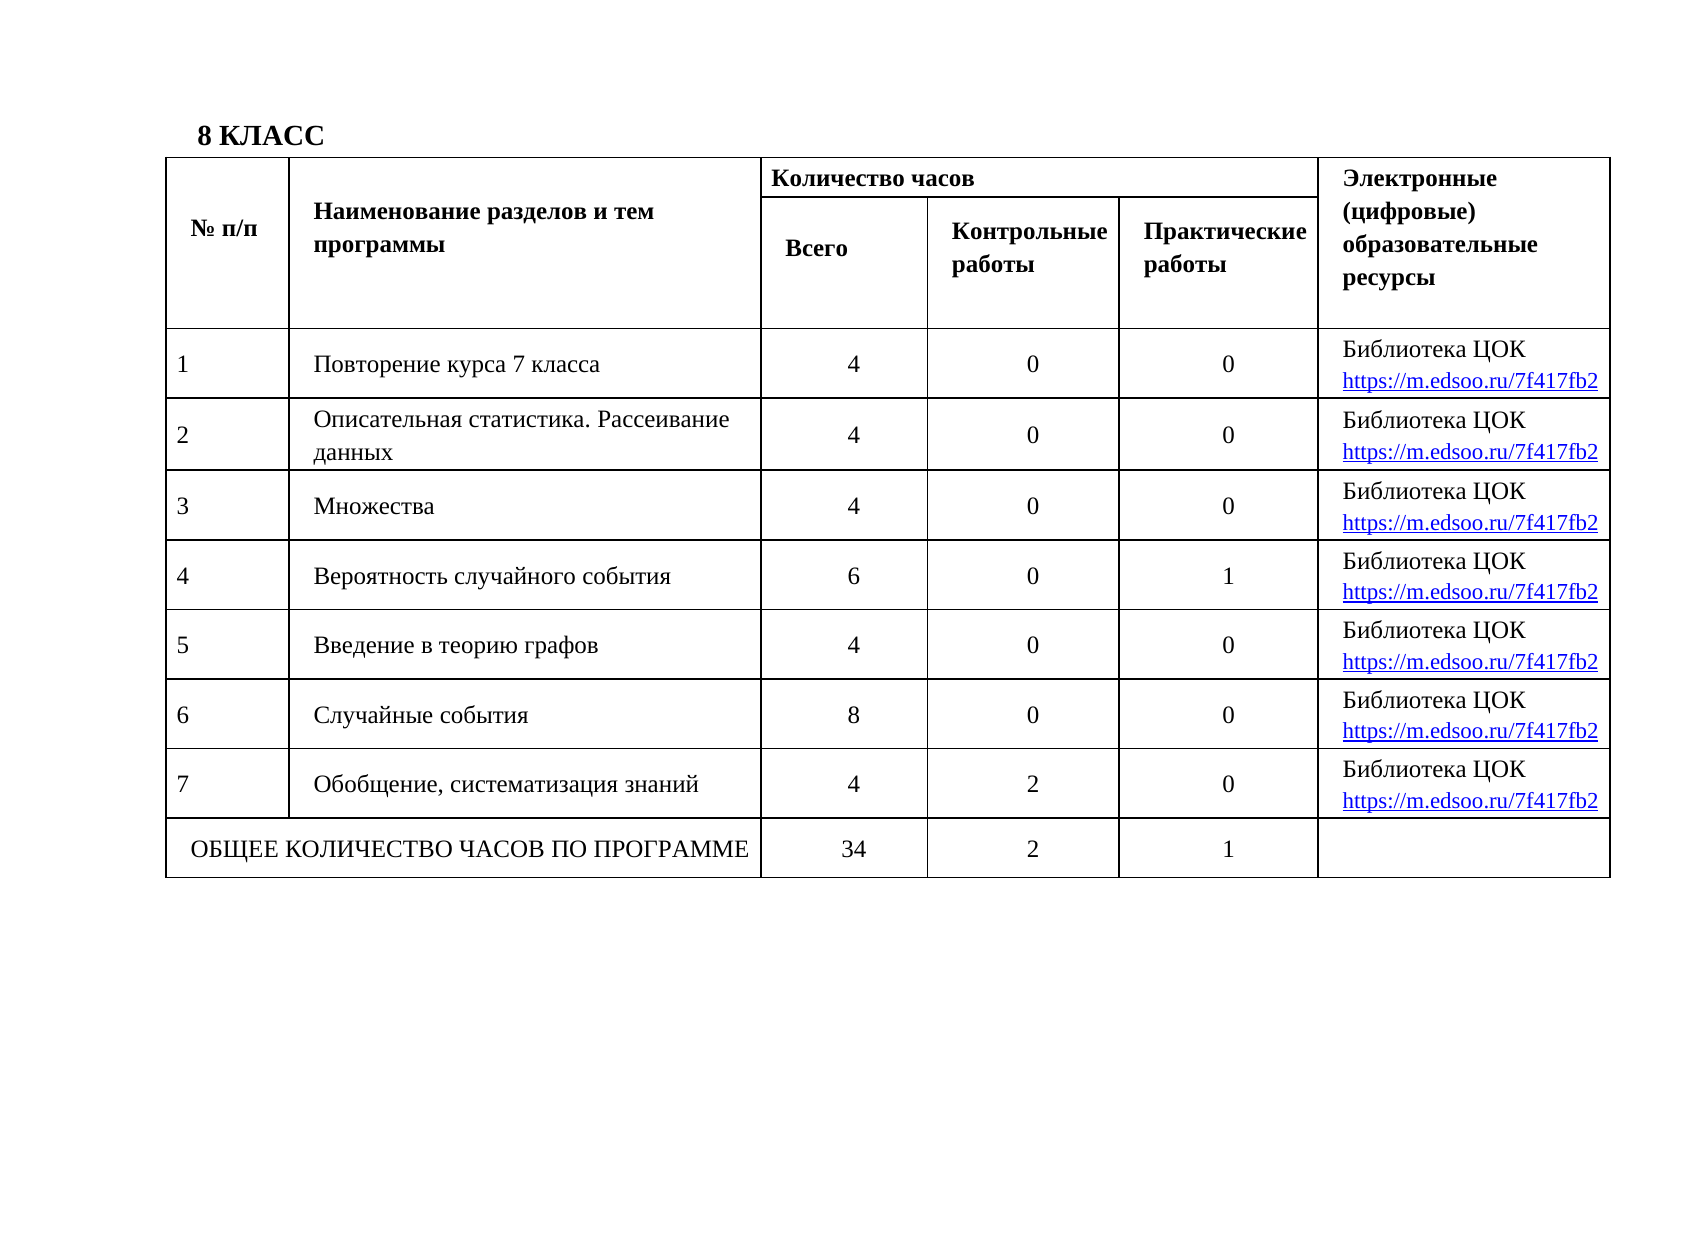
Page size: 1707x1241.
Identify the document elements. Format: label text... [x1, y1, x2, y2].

text 8 КЛАСС [190, 118, 1618, 152]
table_cell 4 [762, 329, 927, 397]
table_cell Случайные события [290, 680, 760, 748]
table_cell 2 [928, 819, 1118, 877]
table_cell 6 [167, 680, 288, 748]
table_cell 0 [1120, 610, 1317, 678]
table_cell 3 [167, 471, 288, 539]
table_cell 4 [762, 399, 927, 469]
table_cell 6 [762, 541, 927, 608]
table_cell 34 [762, 819, 927, 877]
table_cell 0 [928, 541, 1118, 608]
table_cell 0 [1120, 329, 1317, 397]
table_cell 8 [762, 680, 927, 748]
table_cell Библиотека ЦОК https://m.edsoo.ru/7f417fb2 [1319, 329, 1609, 397]
table_header Наименование разделов и тем программы [290, 158, 760, 327]
table_cell Повторение курса 7 класса [290, 329, 760, 397]
table_cell 2 [167, 399, 288, 469]
table_cell 1 [1120, 819, 1317, 877]
table_cell 4 [762, 610, 927, 678]
table_cell Контрольные работы [928, 198, 1118, 327]
table_cell 0 [928, 329, 1118, 397]
table_cell Практические работы [1120, 198, 1317, 327]
table_header Количество часов [762, 158, 1317, 196]
table_cell 2 [928, 749, 1118, 817]
table_cell Введение в теорию графов [290, 610, 760, 678]
table_cell 0 [928, 471, 1118, 539]
table_cell 5 [167, 610, 288, 678]
table_cell Библиотека ЦОК https://m.edsoo.ru/7f417fb2 [1319, 749, 1609, 817]
table_cell 0 [1120, 399, 1317, 469]
table_cell Библиотека ЦОК https://m.edsoo.ru/7f417fb2 [1319, 541, 1609, 608]
table_cell 0 [1120, 471, 1317, 539]
table_cell 1 [167, 329, 288, 397]
table_cell [1319, 819, 1609, 877]
table_cell Множества [290, 471, 760, 539]
table_cell Всего [762, 198, 927, 327]
table_cell 0 [1120, 749, 1317, 817]
table_cell Библиотека ЦОК https://m.edsoo.ru/7f417fb2 [1319, 680, 1609, 748]
table_cell Библиотека ЦОК https://m.edsoo.ru/7f417fb2 [1319, 471, 1609, 539]
table_cell Библиотека ЦОК https://m.edsoo.ru/7f417fb2 [1319, 399, 1609, 469]
table_cell 7 [167, 749, 288, 817]
table_header Электронные (цифровые) образовательные ресурсы [1319, 158, 1609, 327]
table_cell 0 [928, 610, 1118, 678]
table_cell 0 [928, 680, 1118, 748]
table_cell 4 [762, 749, 927, 817]
table_cell ОБЩЕЕ КОЛИЧЕСТВО ЧАСОВ ПО ПРОГРАММЕ [167, 819, 760, 877]
table_cell Библиотека ЦОК https://m.edsoo.ru/7f417fb2 [1319, 610, 1609, 678]
table_cell 4 [167, 541, 288, 608]
table_cell 0 [1120, 680, 1317, 748]
table_cell Вероятность случайного события [290, 541, 760, 608]
table_header № п/п [167, 158, 288, 327]
table_cell Обобщение, систематизация знаний [290, 749, 760, 817]
table_cell Описательная статистика. Рассеивание данных [290, 399, 760, 469]
table_cell 0 [928, 399, 1118, 469]
table_cell 1 [1120, 541, 1317, 608]
table_cell 4 [762, 471, 927, 539]
